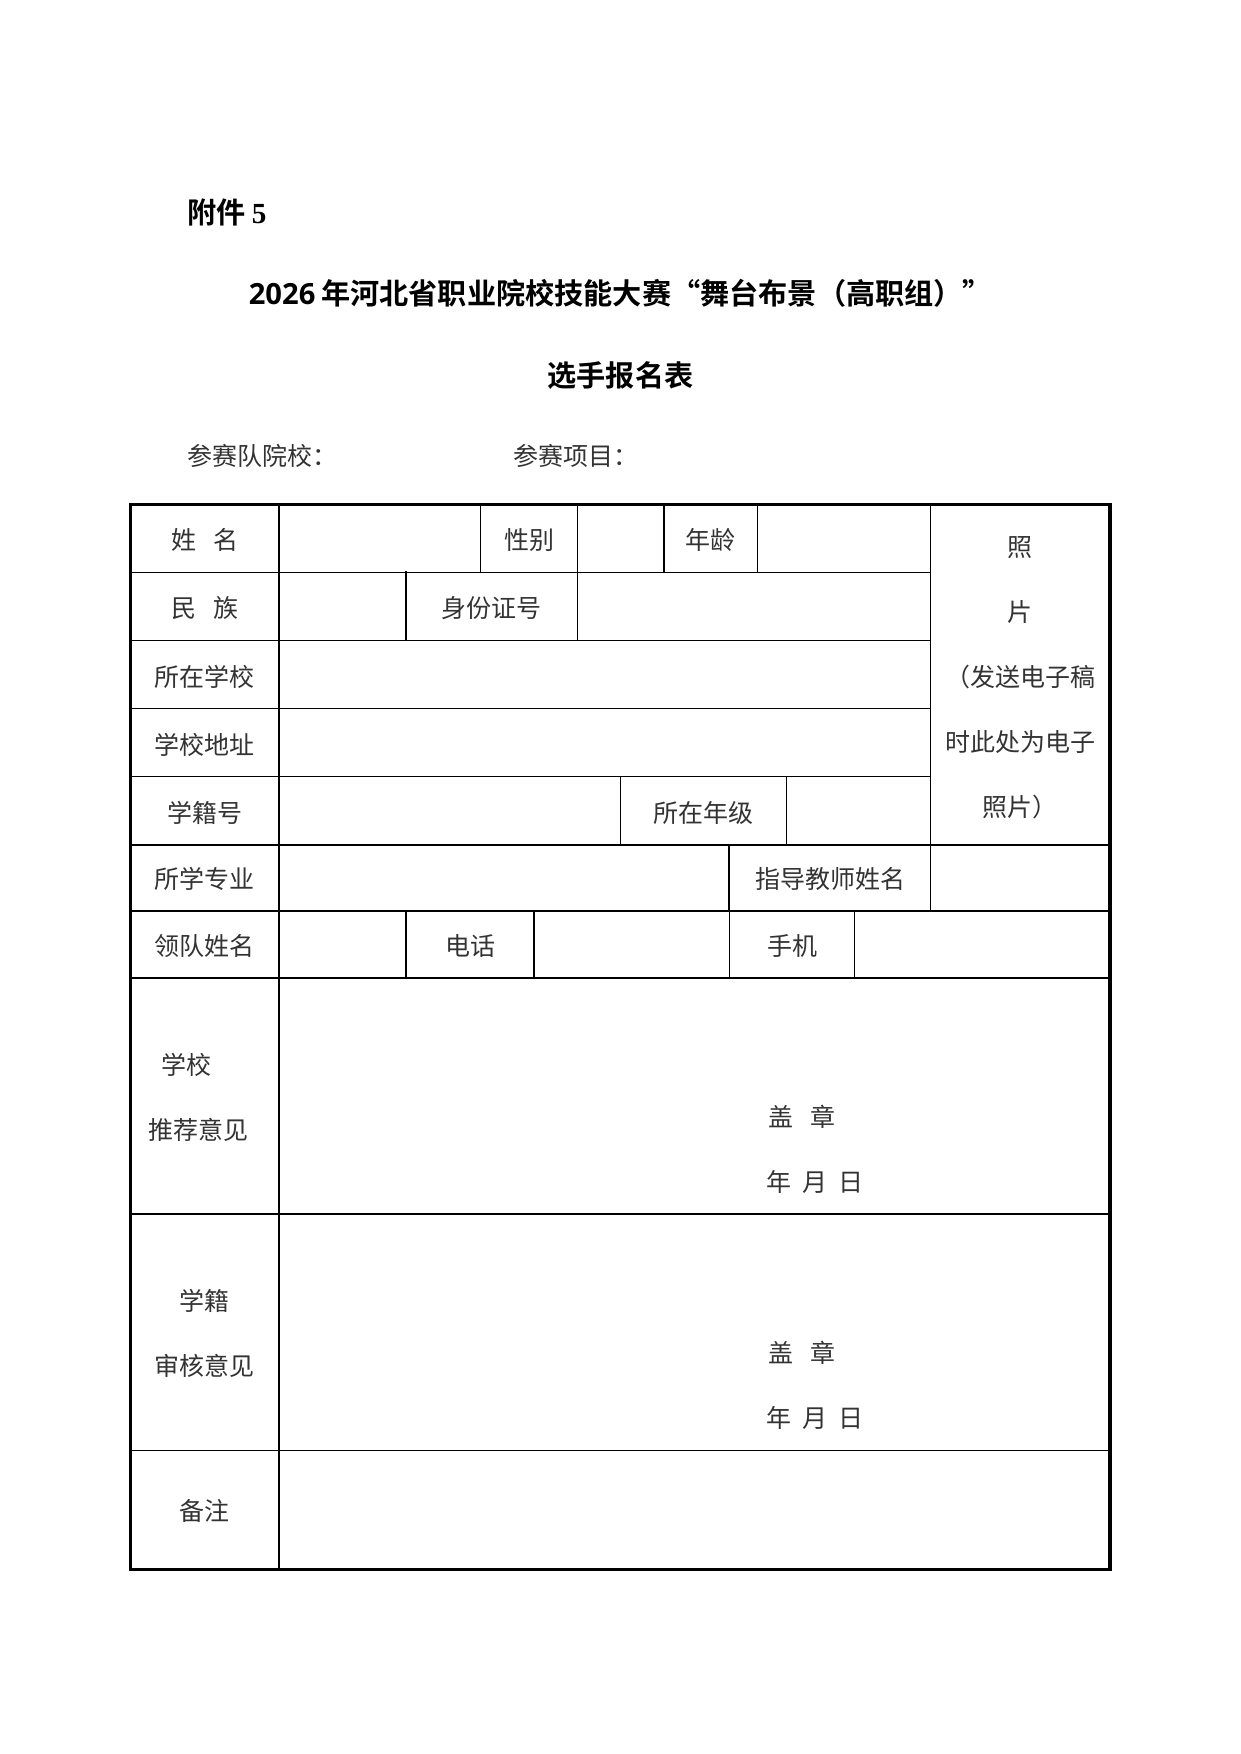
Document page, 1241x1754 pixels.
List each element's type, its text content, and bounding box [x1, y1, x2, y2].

table_cell 学籍 审核意见 [132, 1215, 278, 1449]
text 2026年河北省职业院校技能大赛“舞台布景（高职组）” [187, 259, 1053, 324]
table_cell [280, 1451, 1108, 1568]
text 参赛队院校： 参赛项目： [187, 422, 1053, 487]
table_cell 盖 章 年 月 日 [280, 1215, 1108, 1449]
table_cell 手机 [730, 912, 854, 977]
table_header 年龄 [665, 506, 757, 571]
table_cell 盖 章 年 月 日 [280, 979, 1108, 1213]
table_cell 所在学校 [132, 641, 278, 708]
table_header [758, 506, 930, 571]
table_cell [280, 709, 930, 776]
table_header [578, 506, 663, 571]
table_cell 指导教师姓名 [730, 846, 930, 910]
table_cell 学籍号 [132, 777, 278, 844]
table_cell [578, 573, 930, 639]
table_cell [280, 573, 405, 639]
table_cell 备注 [132, 1451, 278, 1568]
table_header 姓 名 [132, 506, 278, 571]
table_cell [280, 641, 930, 708]
table_cell [787, 777, 930, 844]
text 选手报名表 [187, 341, 1053, 406]
table_cell 所在年级 [621, 777, 786, 844]
table_cell 身份证号 [407, 573, 577, 639]
table_cell 所学专业 [132, 846, 278, 910]
table_cell [280, 777, 620, 844]
text 附件5 [187, 178, 1053, 243]
table_cell 学校 推荐意见 [132, 979, 278, 1213]
table_cell [280, 912, 405, 977]
table_cell [931, 846, 1108, 910]
table_cell [280, 846, 728, 910]
table_cell [535, 912, 729, 977]
table_header 照 片 （发送电子稿时此处为电子照片） [931, 506, 1108, 844]
table_header 性别 [481, 506, 577, 571]
table_header [280, 506, 480, 571]
table_cell [855, 912, 1108, 977]
table_cell 学校地址 [132, 709, 278, 776]
table_cell 民 族 [132, 573, 278, 639]
table_cell 电话 [407, 912, 533, 977]
table_cell 领队姓名 [132, 912, 278, 977]
